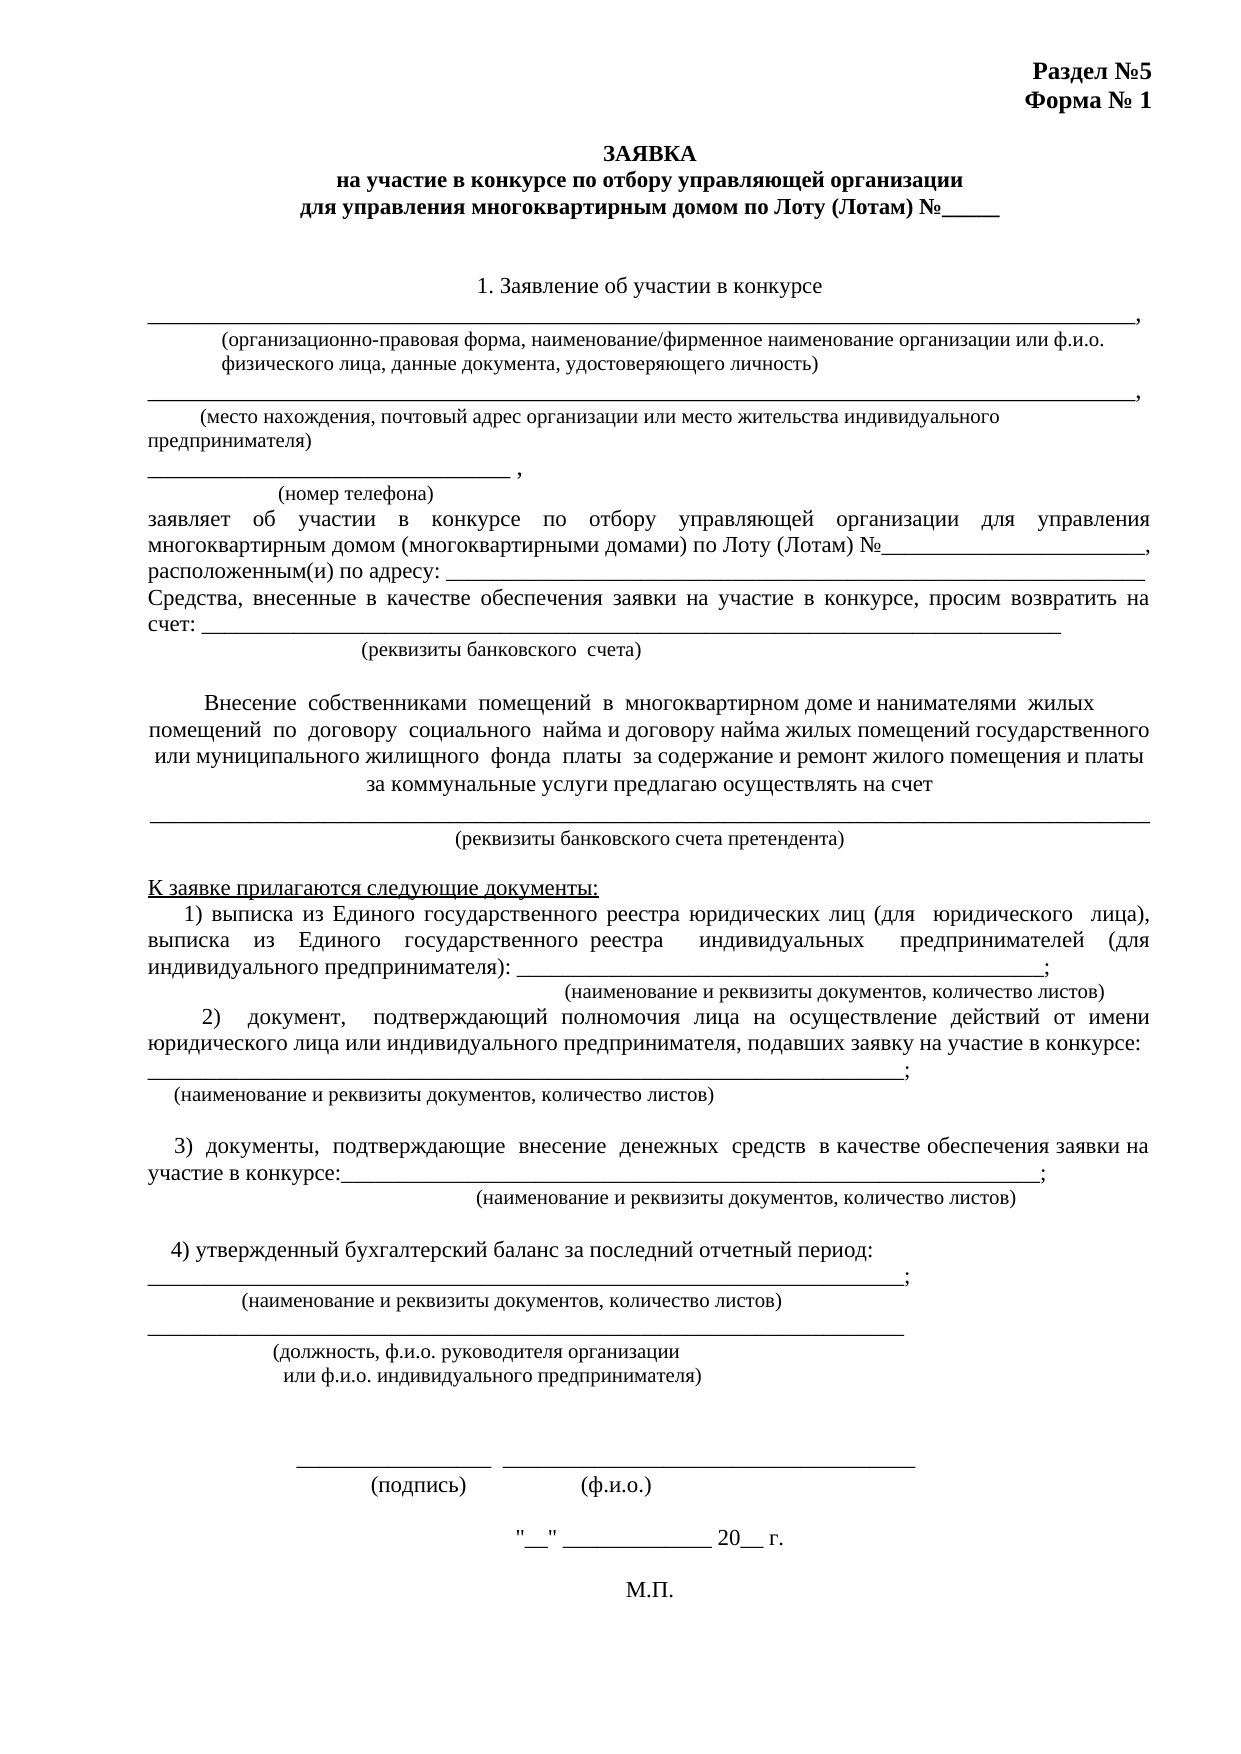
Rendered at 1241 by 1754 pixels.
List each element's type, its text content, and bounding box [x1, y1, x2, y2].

text __________________________________________________________________; [148, 1056, 1152, 1082]
text (реквизиты банковского счета претендента) [148, 826, 1152, 850]
text (наименование и реквизиты документов, количество листов) [148, 1288, 1152, 1312]
text __________________________________________________________________ [148, 1312, 1152, 1339]
text (наименование и реквизиты документов, количество листов) [148, 979, 1152, 1003]
text _______________________________________________________________________________, [148, 375, 1152, 404]
text (реквизиты банковского счета) [148, 637, 1152, 661]
text 1. Заявление об участии в конкурсе [148, 272, 1152, 298]
text для управления многоквартирным домом по Лоту (Лотам) №_____ [148, 193, 1152, 219]
text _______________________________________________________________________________, [148, 298, 1152, 327]
text Раздел №5 [148, 56, 1152, 85]
text (наименование и реквизиты документов, количество листов) [148, 1082, 1152, 1106]
text Внесение собственниками помещений в многоквартирном доме и нанимателями жилых помещений по договору социального найма и договору найма жилых помещений государственного или муниципального жилищного фонда платы за содержание и ремонт жилого помещения и платы за коммунальные услуги предлагаю осуществлять на счет ________________________________________________________________________________ [148, 689, 1152, 826]
text "__" _____________ 20__ г. [148, 1523, 1152, 1550]
text или ф.и.о. индивидуального предпринимателя) [148, 1363, 1152, 1387]
text 4) утвержденный бухгалтерский баланс за последний отчетный период: __________________________________________________________________; [148, 1236, 1152, 1288]
text _____________________________ , [148, 452, 1152, 481]
text ЗАЯВКА [148, 140, 1152, 166]
text (номер телефона) [148, 481, 1152, 505]
text 3) документы, подтверждающие внесение денежных средств в качестве обеспечения заявки на участие в конкурсе:_____________________________________________________________; [148, 1133, 1152, 1185]
text (подпись) (ф.и.о.) [148, 1471, 1152, 1497]
text (организационно-правовая форма, наименование/фирменное наименование организации или ф.и.о. физического лица, данные документа, удостоверяющего личность) [221, 327, 1152, 375]
text (место нахождения, почтовый адрес организации или место жительства индивидуального предпринимателя) [148, 404, 1152, 452]
text заявляет об участии в конкурсе по отбору управляющей организации для управления многоквартирным домом (многоквартирными домами) по Лоту (Лотам) №_______________________, расположенным(и) по адресу: _____________________________________________________________ [148, 505, 1152, 584]
text (наименование и реквизиты документов, количество листов) [148, 1185, 1152, 1209]
text на участие в конкурсе по отбору управляющей организации [148, 166, 1152, 193]
text (должность, ф.и.о. руководителя организации [148, 1339, 1152, 1363]
text Средства, внесенные в качестве обеспечения заявки на участие в конкурсе, просим возвратить на счет: ___________________________________________________________________________ [148, 584, 1152, 637]
text 2) документ, подтверждающий полномочия лица на осуществление действий от имени юридического лица или индивидуального предпринимателя, подавших заявку на участие в конкурсе: [148, 1003, 1152, 1056]
text Форма № 1 [148, 85, 1152, 114]
text М.П. [148, 1576, 1152, 1603]
text 1) выписка из Единого государственного реестра юридических лиц (для юридического лица), выписка из Единого государственного реестра индивидуальных предпринимателей (для индивидуального предпринимателя): ______________________________________________; [148, 900, 1152, 979]
text К заявке прилагаются следующие документы: [148, 874, 1152, 900]
text _________________ ____________________________________ [148, 1444, 1152, 1471]
